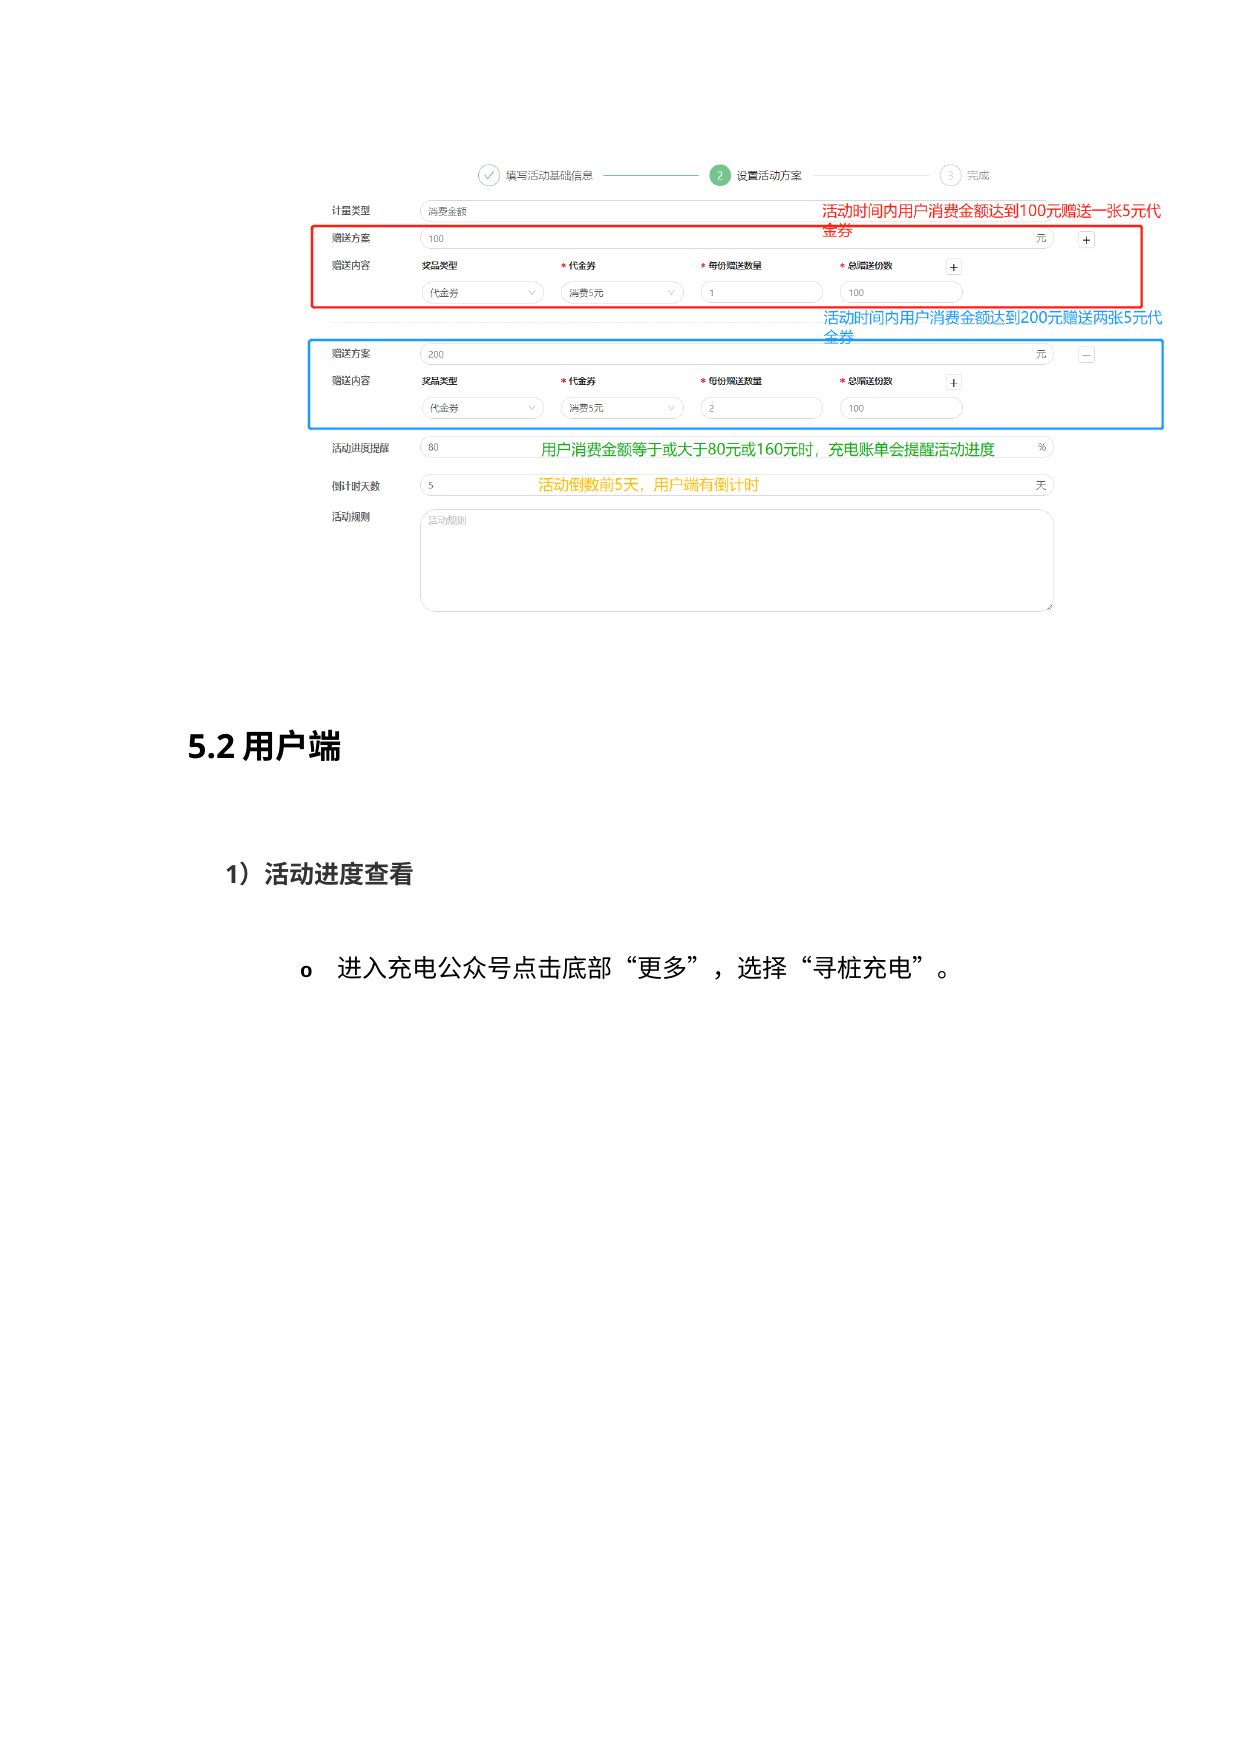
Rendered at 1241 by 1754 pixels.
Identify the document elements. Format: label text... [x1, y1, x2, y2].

picture [300, 162, 1164, 651]
list 1）活动进度查看 [225, 840, 1053, 905]
subtitle 5.2用户端 [187, 711, 1053, 776]
list 进入充电公众号点击底部“更多”，选择“寻桩充电”。 [300, 934, 1053, 999]
